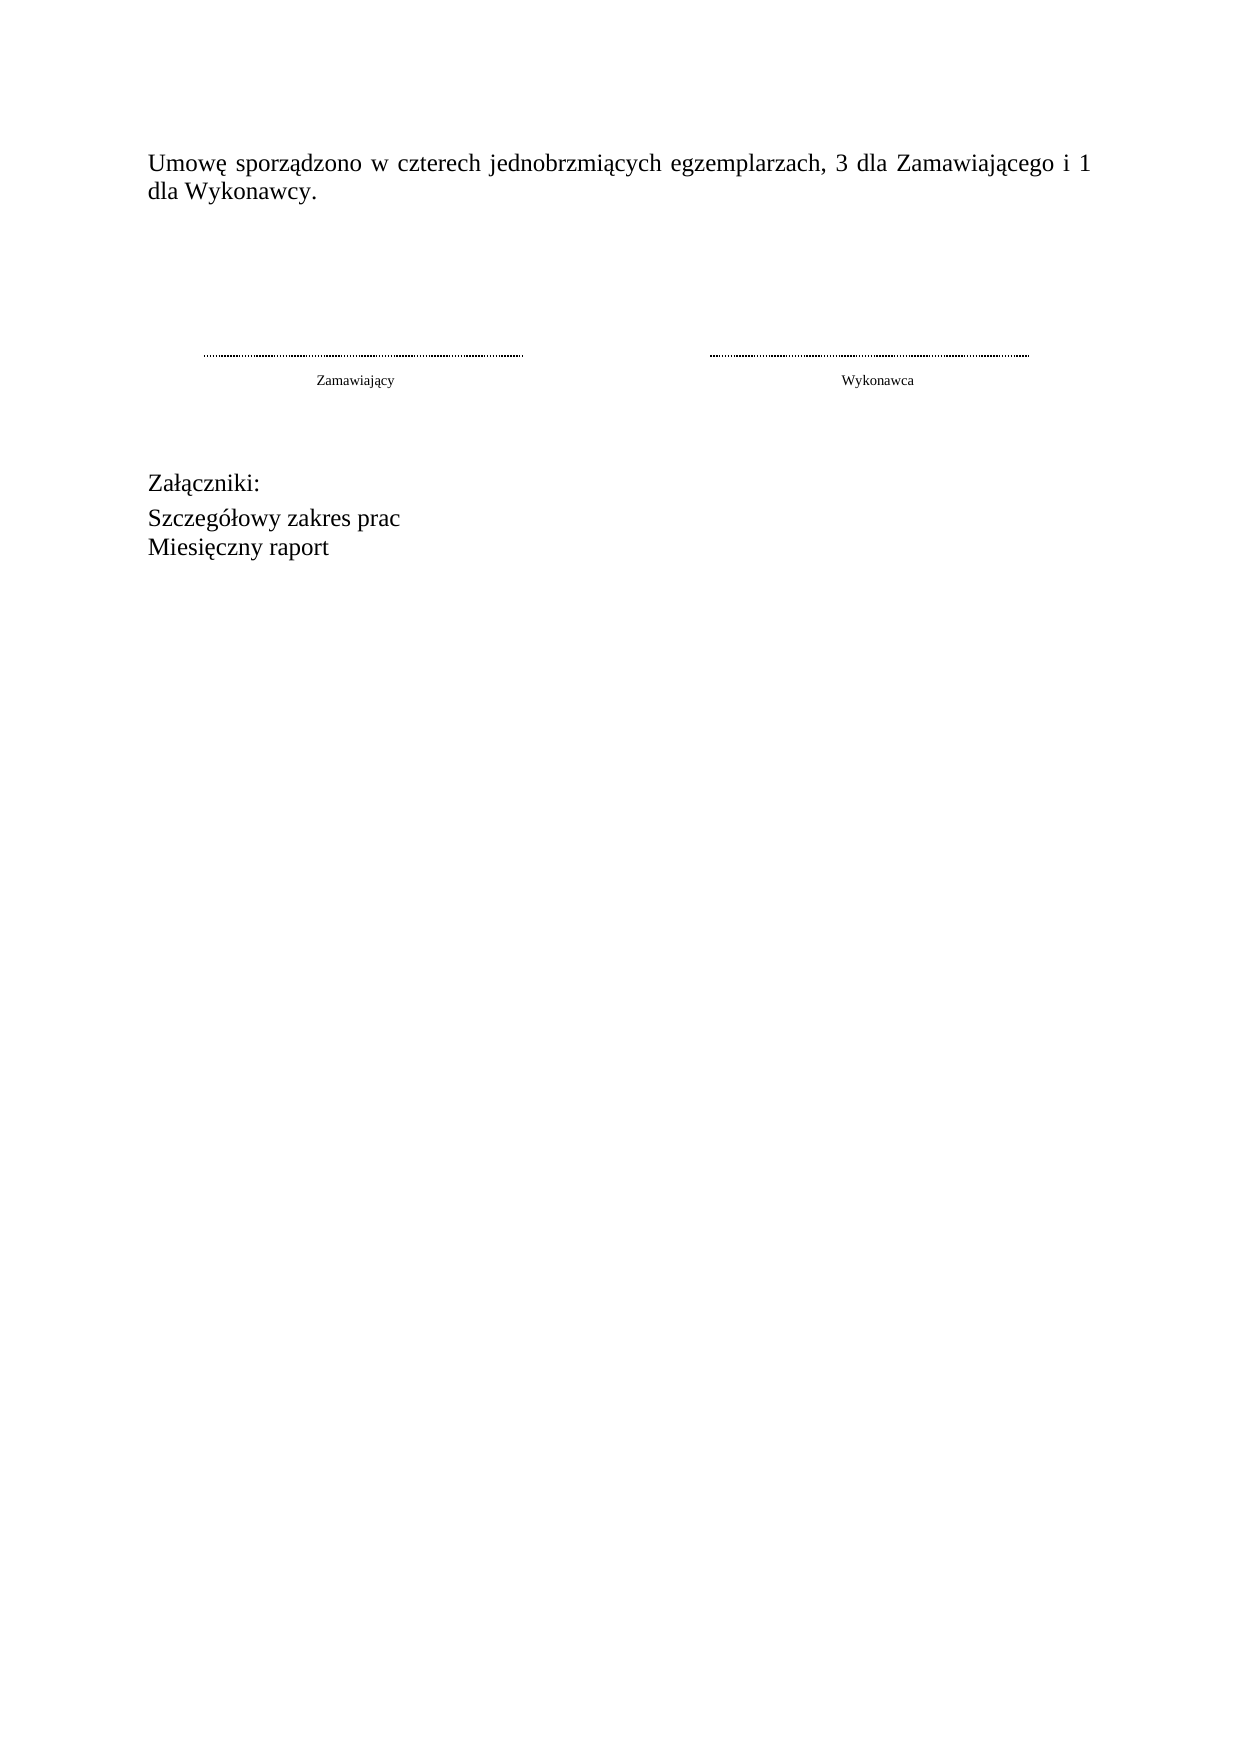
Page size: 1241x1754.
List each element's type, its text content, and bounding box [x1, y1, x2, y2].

text Umowę sporządzono w czterech jednobrzmiących egzemplarzach, 3 dla Zamawiającego i 1 dla Wykonawcy. [148, 148, 1093, 205]
text Zamawiający Wykonawca [148, 371, 1093, 400]
text Miesięczny raport [148, 532, 1093, 561]
subtitle Załączniki: [148, 468, 1093, 497]
text Szczegółowy zakres prac [148, 503, 1093, 532]
